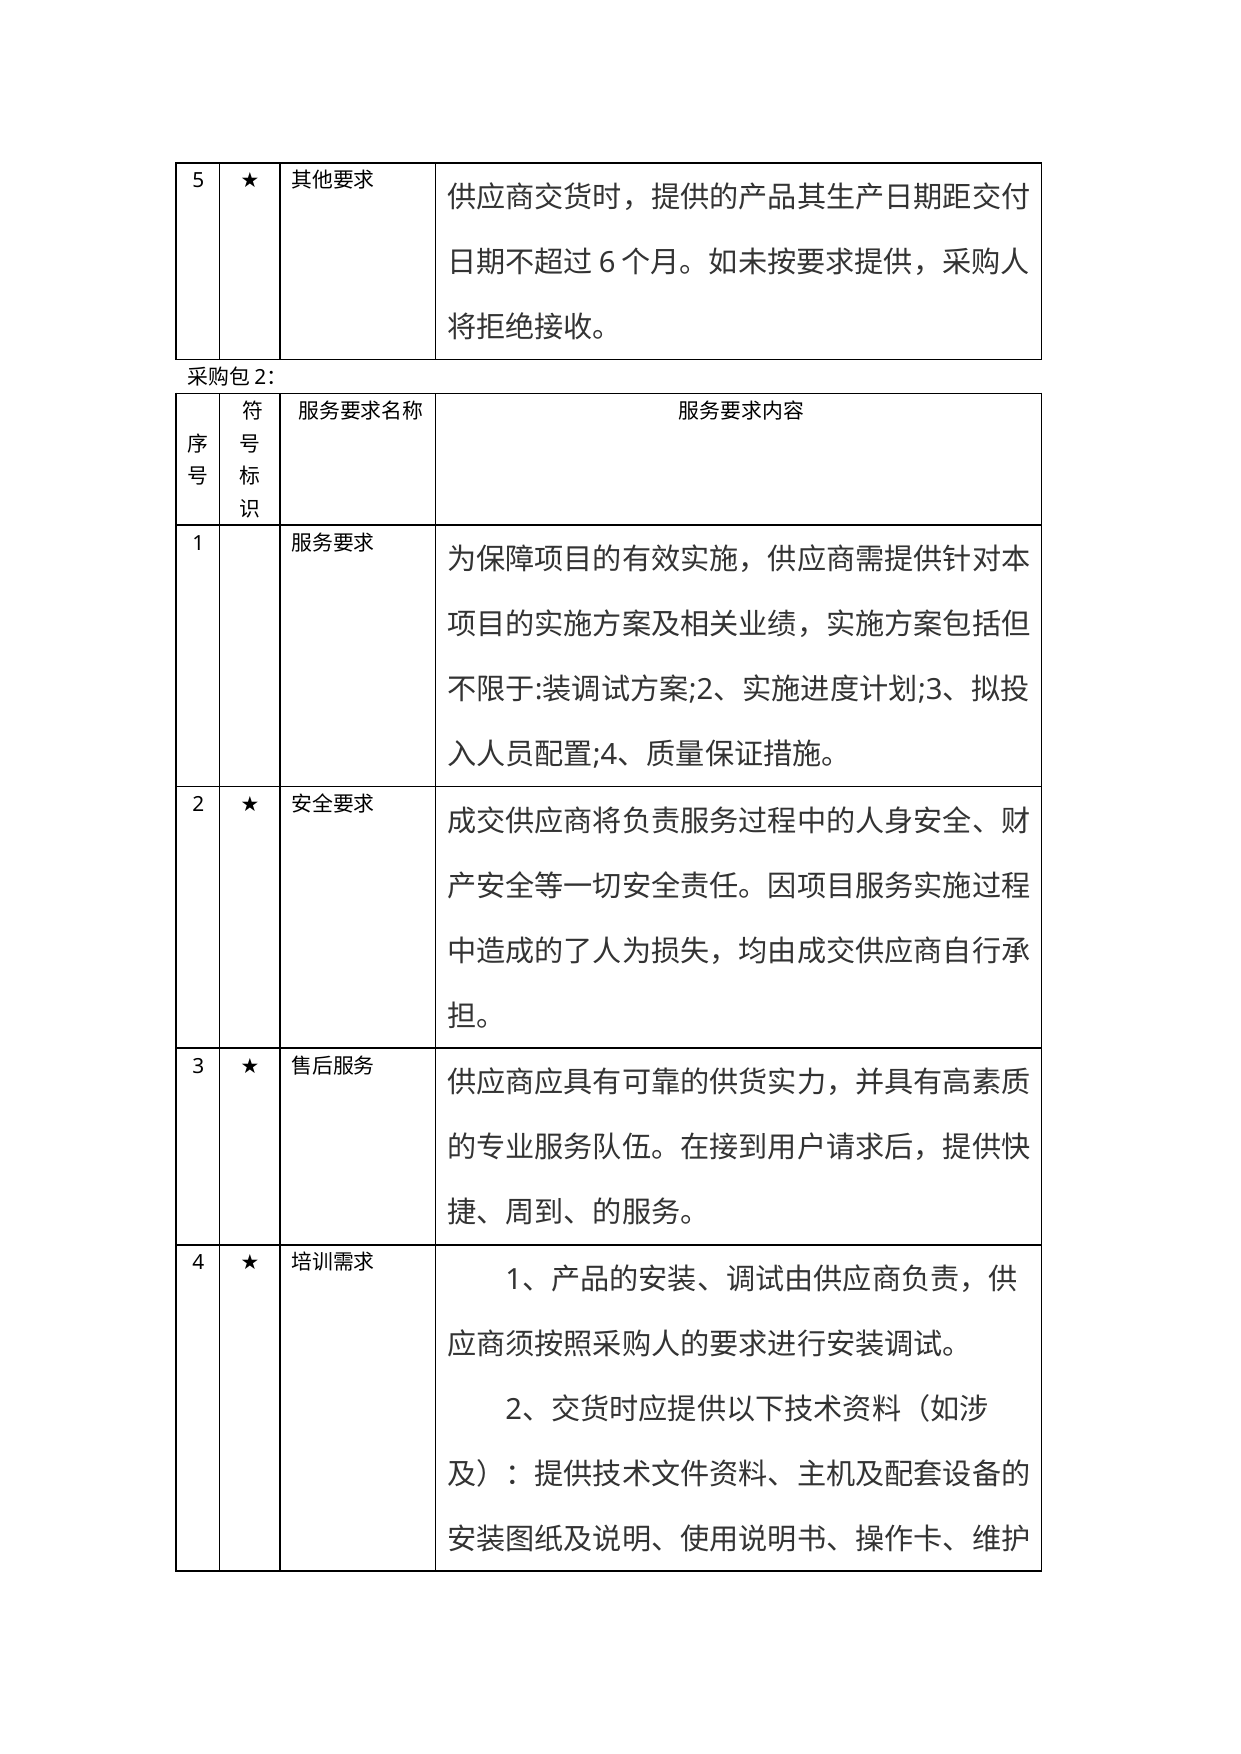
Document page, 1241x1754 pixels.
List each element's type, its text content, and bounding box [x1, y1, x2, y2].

table_cell 供应商交货时，提供的产品其生产日期距交付日期不超过6个月。如未按要求提供，采购人将拒绝接收。 [436, 164, 1041, 358]
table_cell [436, 1246, 1041, 1570]
table_cell 其他要求 [281, 164, 435, 358]
table_cell 服务要求 [281, 526, 435, 786]
table_cell 2 [177, 787, 219, 1047]
table_cell 供应商应具有可靠的供货实力，并具有高素质的专业服务队伍。在接到用户请求后，提供快捷、周到、的服务。 [436, 1049, 1041, 1244]
text 采购包2： [187, 360, 1053, 393]
table_cell 为保障项目的有效实施，供应商需提供针对本项目的实施方案及相关业绩，实施方案包括但不限于:装调试方案;2、实施进度计划;3、拟投入人员配置;4、质量保证措施。 [436, 526, 1041, 786]
table_cell ★ [220, 1246, 279, 1570]
table_header 符号标识 [220, 394, 279, 524]
table_header 服务要求名称 [281, 394, 435, 524]
table_cell 1 [177, 526, 219, 786]
table_cell 5 [177, 164, 219, 358]
table_cell 售后服务 [281, 1049, 435, 1244]
table_cell ★ [220, 1049, 279, 1244]
table_cell 4 [177, 1246, 219, 1570]
table_cell 成交供应商将负责服务过程中的人身安全、财产安全等一切安全责任。因项目服务实施过程中造成的了人为损失，均由成交供应商自行承担。 [436, 787, 1041, 1047]
table_header 服务要求内容 [436, 394, 1041, 524]
table_cell 3 [177, 1049, 219, 1244]
table_cell ★ [220, 164, 279, 358]
table_cell ★ [220, 787, 279, 1047]
table_cell [220, 526, 279, 786]
table_cell 培训需求 [281, 1246, 435, 1570]
table_header 序号 [177, 394, 219, 524]
table_cell 安全要求 [281, 787, 435, 1047]
